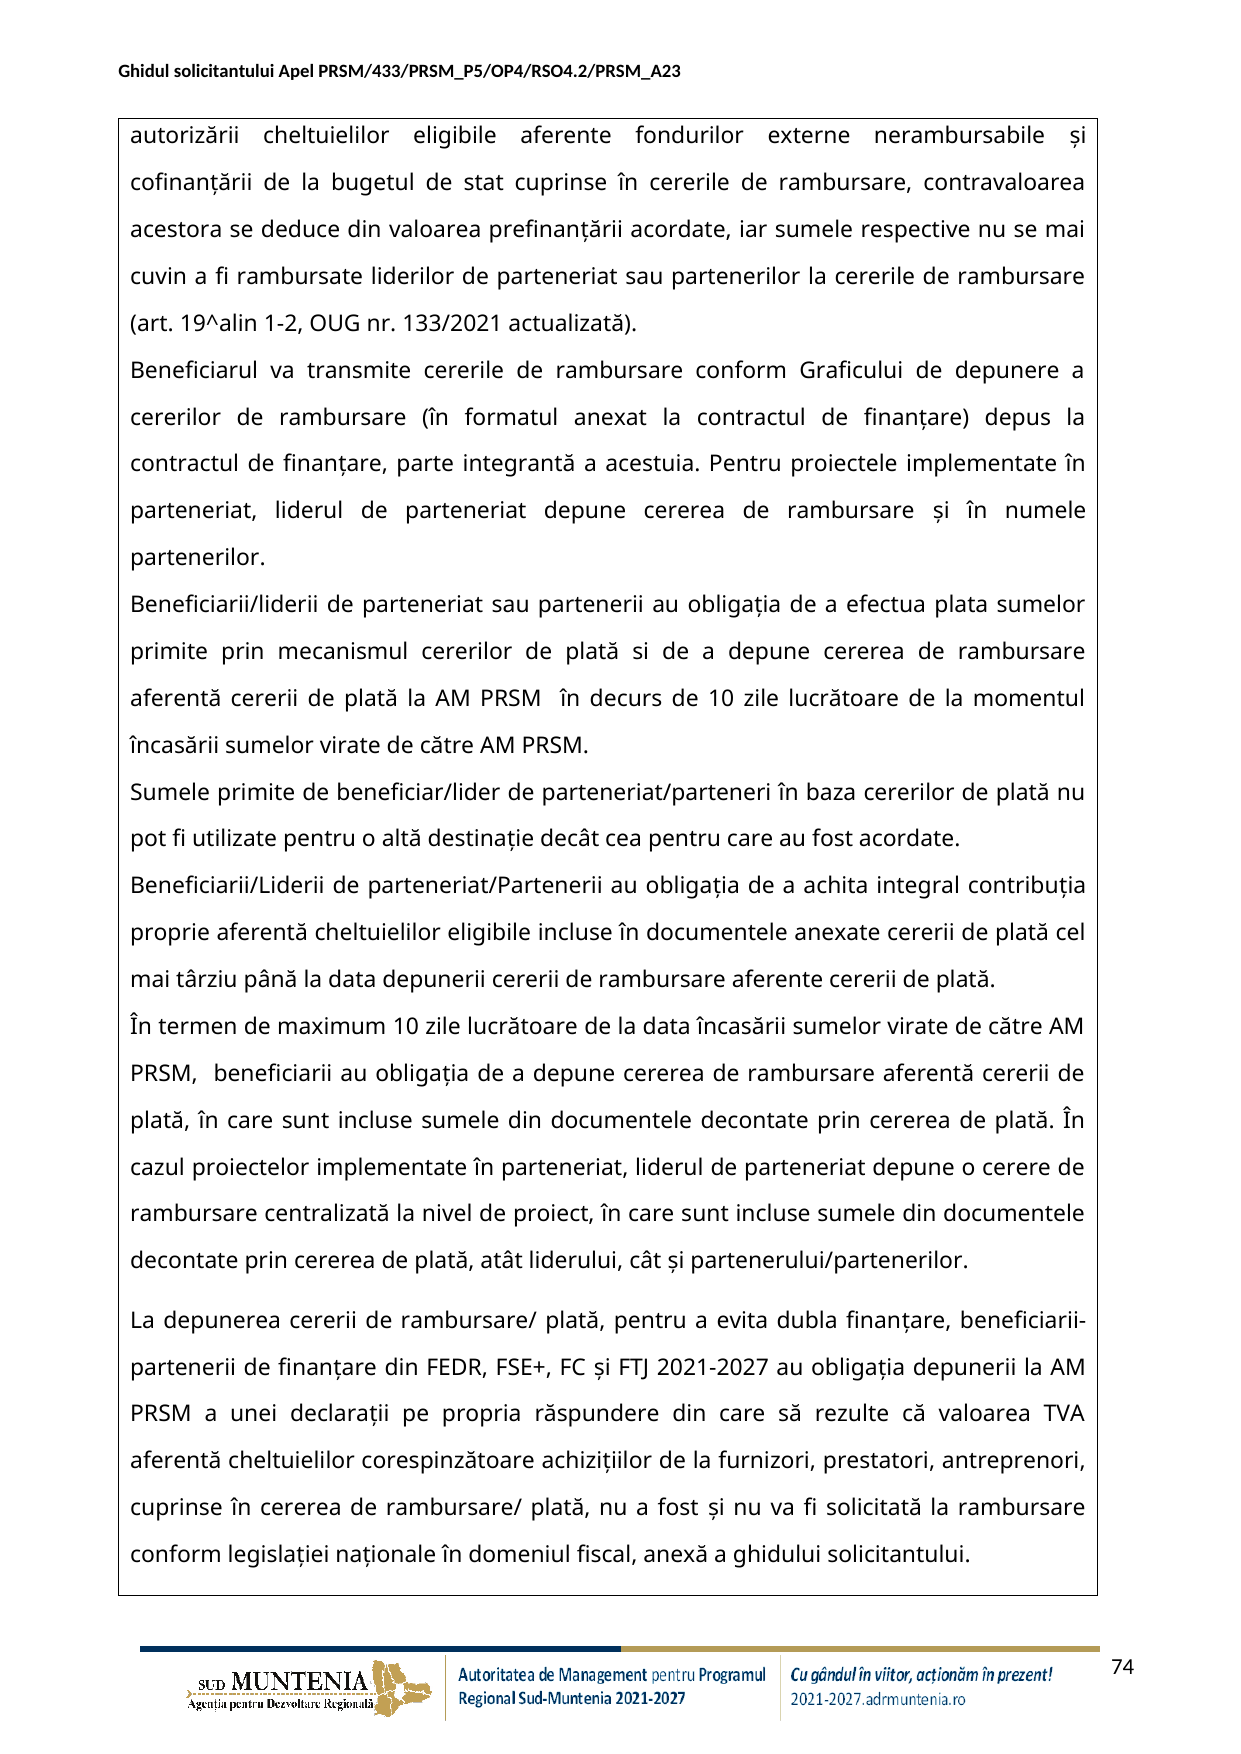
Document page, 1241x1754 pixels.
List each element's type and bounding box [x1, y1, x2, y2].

table_header [119, 119, 1097, 1595]
picture [140, 1646, 1100, 1721]
